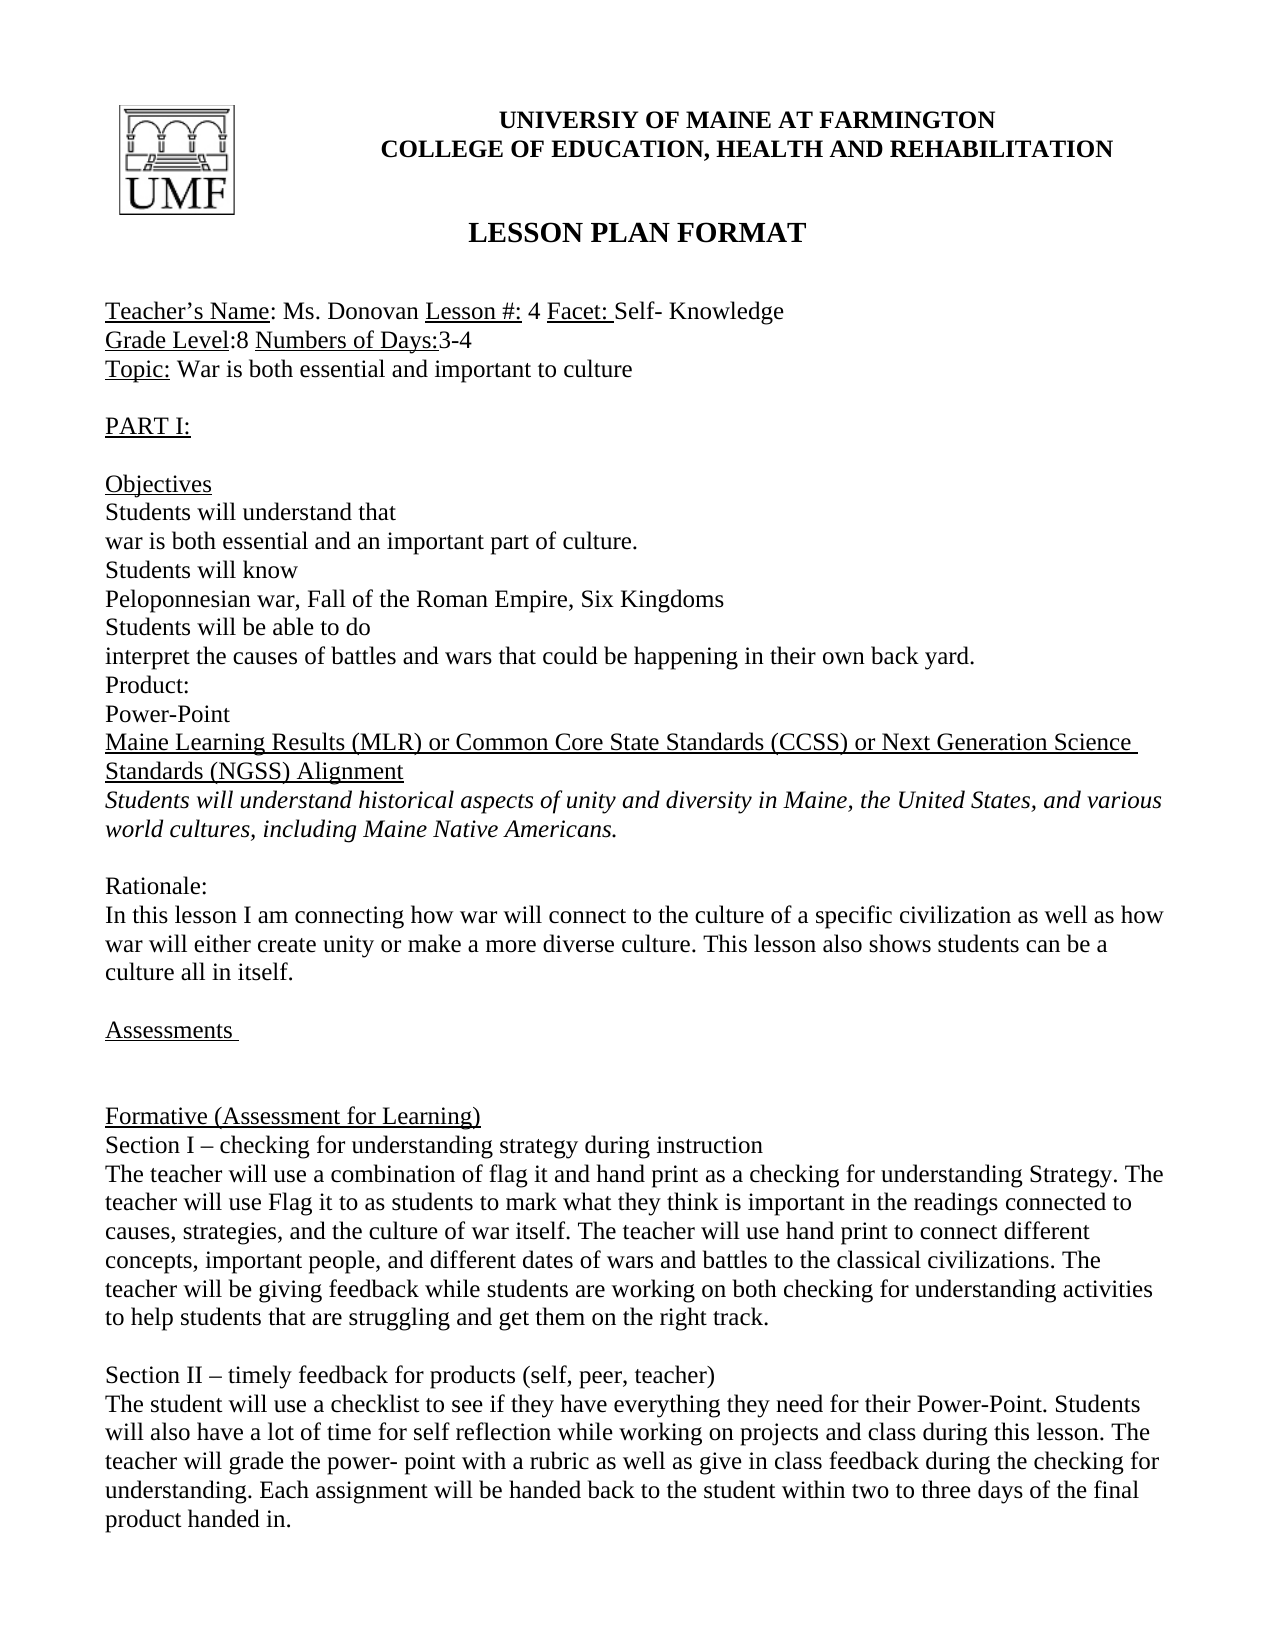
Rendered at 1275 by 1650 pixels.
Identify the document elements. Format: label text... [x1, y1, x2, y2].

text COLLEGE OF EDUCATION, HEALTH AND REHABILITATION [324, 134, 1170, 162]
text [105, 296, 1170, 1532]
text LESSON PLAN FORMAT [105, 215, 1170, 248]
text UNIVERSIY OF MAINE AT FARMINGTON [324, 105, 1170, 134]
picture [119, 105, 235, 215]
